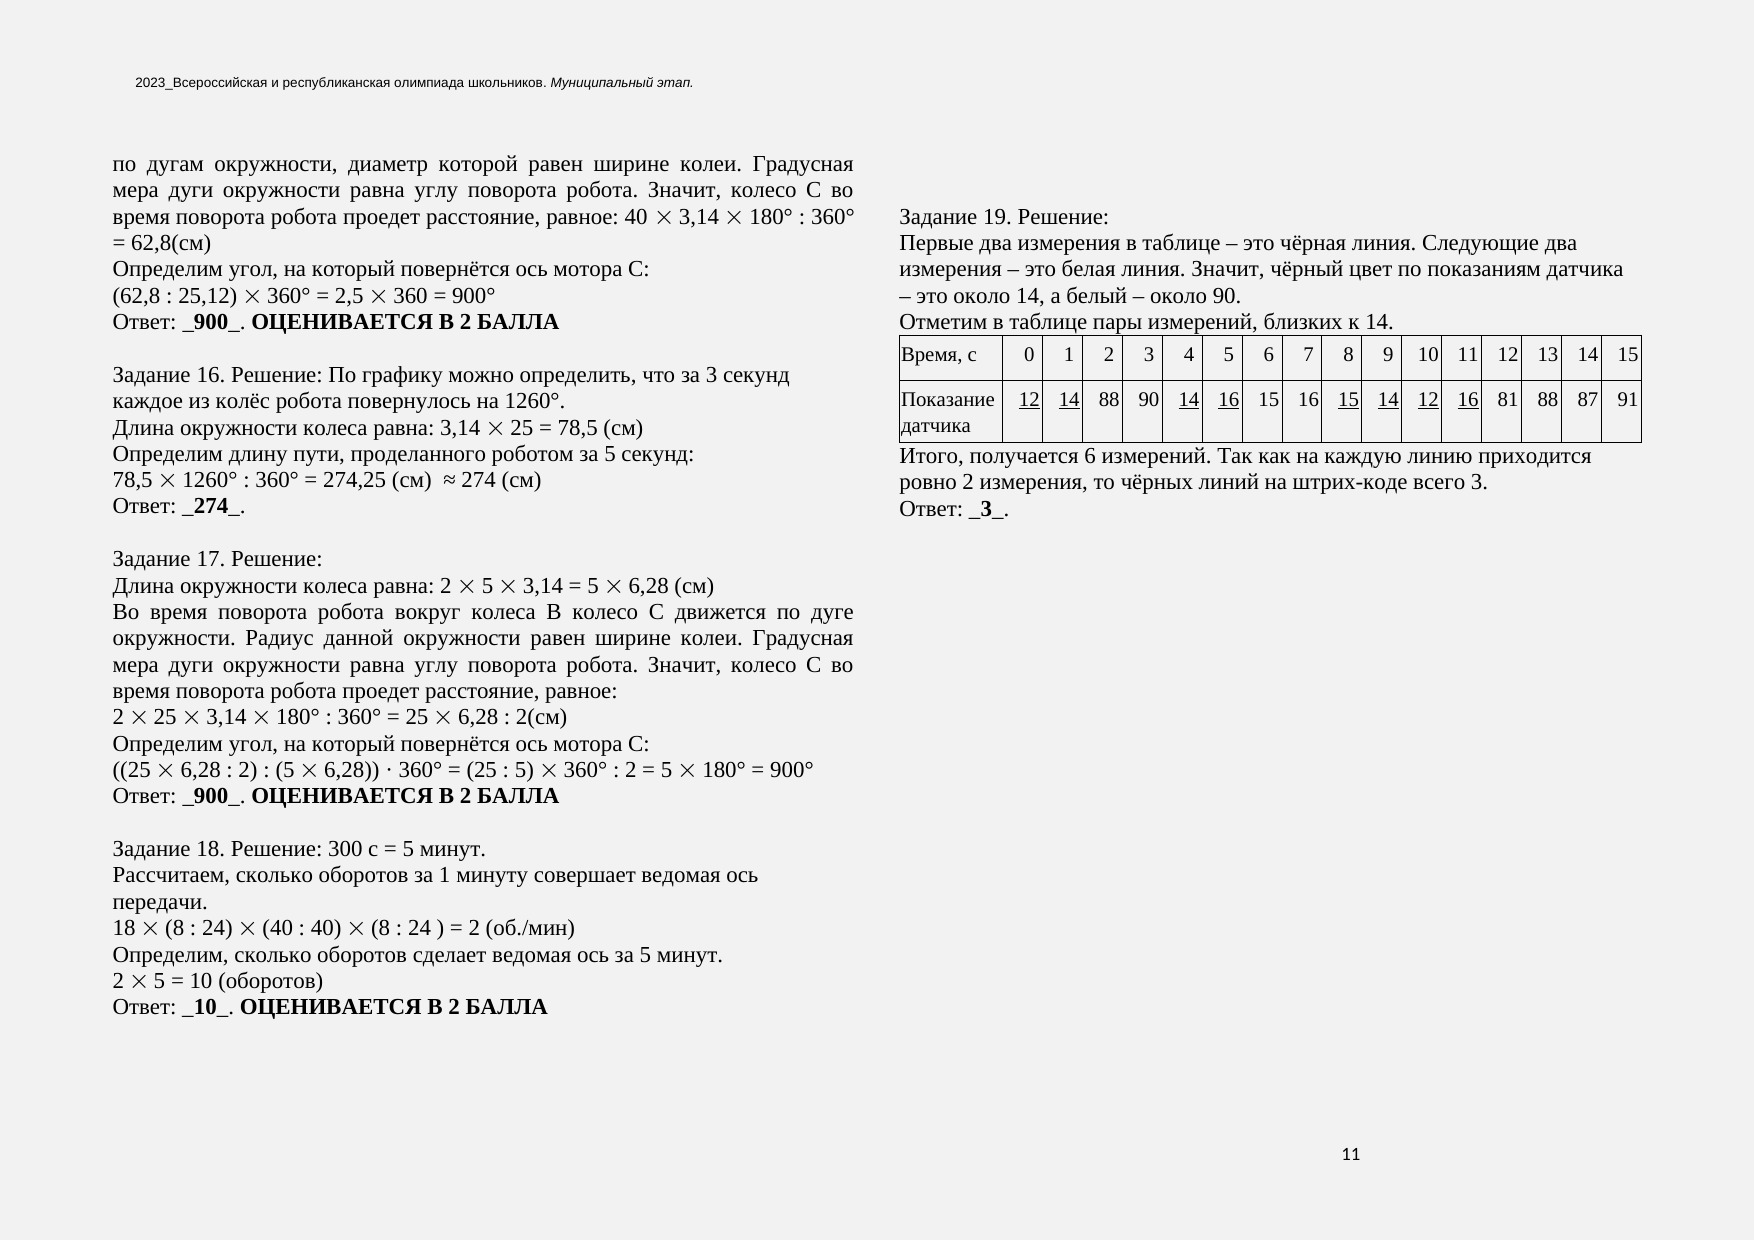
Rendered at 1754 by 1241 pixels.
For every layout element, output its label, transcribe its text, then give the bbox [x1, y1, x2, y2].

text Первые два измерения в таблице – это чёрная линия. Следующие два измерения – это белая линия. Значит, чёрный цвет по показаниям датчика – это около 14, а белый – около 90. [899, 229, 1641, 308]
text Задание 17. Решение: [112, 545, 855, 572]
text Определим длину пути, проделанного роботом за 5 секунд: [112, 440, 855, 466]
table_header 1 [1043, 336, 1082, 380]
table_header 3 [1123, 336, 1162, 380]
table_cell 81 [1482, 381, 1521, 441]
table_header 14 [1562, 336, 1601, 380]
text Отметим в таблице пары измерений, близких к 14. [899, 308, 1641, 334]
table_header 9 [1362, 336, 1401, 380]
text Длина окружности колеса равна: 2 5 3,14 = 5 6,28 (см) [112, 572, 855, 598]
table_cell 16 [1283, 381, 1321, 441]
table_cell 14 [1362, 381, 1401, 441]
table_header 12 [1482, 336, 1521, 380]
table_cell 16 [1442, 381, 1481, 441]
table_header 5 [1203, 336, 1242, 380]
table_header 0 [1003, 336, 1042, 380]
table_cell 12 [1003, 381, 1042, 441]
table_cell 14 [1163, 381, 1202, 441]
table_header 8 [1322, 336, 1361, 380]
text Ответ: _3_. [899, 495, 1641, 521]
text Задание 19. Решение: [899, 203, 1641, 229]
table_header Время, с [900, 336, 1002, 380]
text Определим угол, на который повернётся ось мотора С: [112, 255, 855, 282]
table_header 10 [1402, 336, 1441, 380]
text Ответ: _10_. ОЦЕНИВАЕТСЯ В 2 БАЛЛА [112, 993, 855, 1020]
table_header 2 [1083, 336, 1122, 380]
text Длина окружности колеса равна: 3,14 25 = 78,5 (см) [112, 413, 855, 440]
table_cell 87 [1562, 381, 1601, 441]
text Во время поворота робота вокруг колеса В колесо С движется по дуге окружности. Радиус данной окружности равен ширине колеи. Градусная мера дуги окружности равна углу поворота робота. Значит, колесо С во время поворота робота проедет расстояние, равное: [112, 598, 855, 703]
table_cell 15 [1322, 381, 1361, 441]
table_header 11 [1442, 336, 1481, 380]
table_cell 88 [1083, 381, 1122, 441]
table_header 6 [1243, 336, 1282, 380]
table_cell 12 [1402, 381, 1441, 441]
table_cell Показание датчика [900, 381, 1002, 441]
text Определим угол, на который повернётся ось мотора С: [112, 730, 855, 756]
text Ответ: _900_. ОЦЕНИВАЕТСЯ В 2 БАЛЛА [112, 308, 855, 334]
table_header 7 [1283, 336, 1321, 380]
text Задание 18. Решение: 300 с = 5 минут. [112, 835, 855, 862]
text (62,8 : 25,12) 360° = 2,5 360 = 900° [112, 282, 855, 308]
text 2 5 = 10 (оборотов) [112, 967, 855, 993]
text Определим, сколько оборотов сделает ведомая ось за 5 минут. [112, 941, 855, 967]
table_cell 90 [1123, 381, 1162, 441]
text Ответ: _274_. [112, 493, 855, 519]
text Задание 16. Решение: По графику можно определить, что за 3 секунд каждое из колёс робота повернулось на 1260°. [112, 361, 855, 413]
text 78,5 1260° : 360° = 274,25 (см) ≈ 274 (см) [112, 466, 855, 493]
table_cell 91 [1602, 381, 1641, 441]
text ((25 6,28 : 2) : (5 6,28)) · 360° = (25 : 5) 360° : 2 = 5 180° = 900° [112, 756, 855, 782]
table_cell 88 [1522, 381, 1561, 441]
table_header 13 [1522, 336, 1561, 380]
text 18 (8 : 24) (40 : 40) (8 : 24 ) = 2 (об./мин) [112, 914, 855, 941]
table_cell 16 [1203, 381, 1242, 441]
table_cell 15 [1243, 381, 1282, 441]
text Рассчитаем, сколько оборотов за 1 минуту совершает ведомая ось передачи. [112, 862, 855, 914]
text 2 25 3,14 180° : 360° = 25 6,28 : 2(см) [112, 703, 855, 730]
text Итого, получается 6 измерений. Так как на каждую линию приходится ровно 2 измерения, то чёрных линий на штрих-коде всего 3. [899, 443, 1641, 495]
table_header 15 [1602, 336, 1641, 380]
text Ответ: _900_. ОЦЕНИВАЕТСЯ В 2 БАЛЛА [112, 782, 855, 809]
table_cell 14 [1043, 381, 1082, 441]
table_header 4 [1163, 336, 1202, 380]
